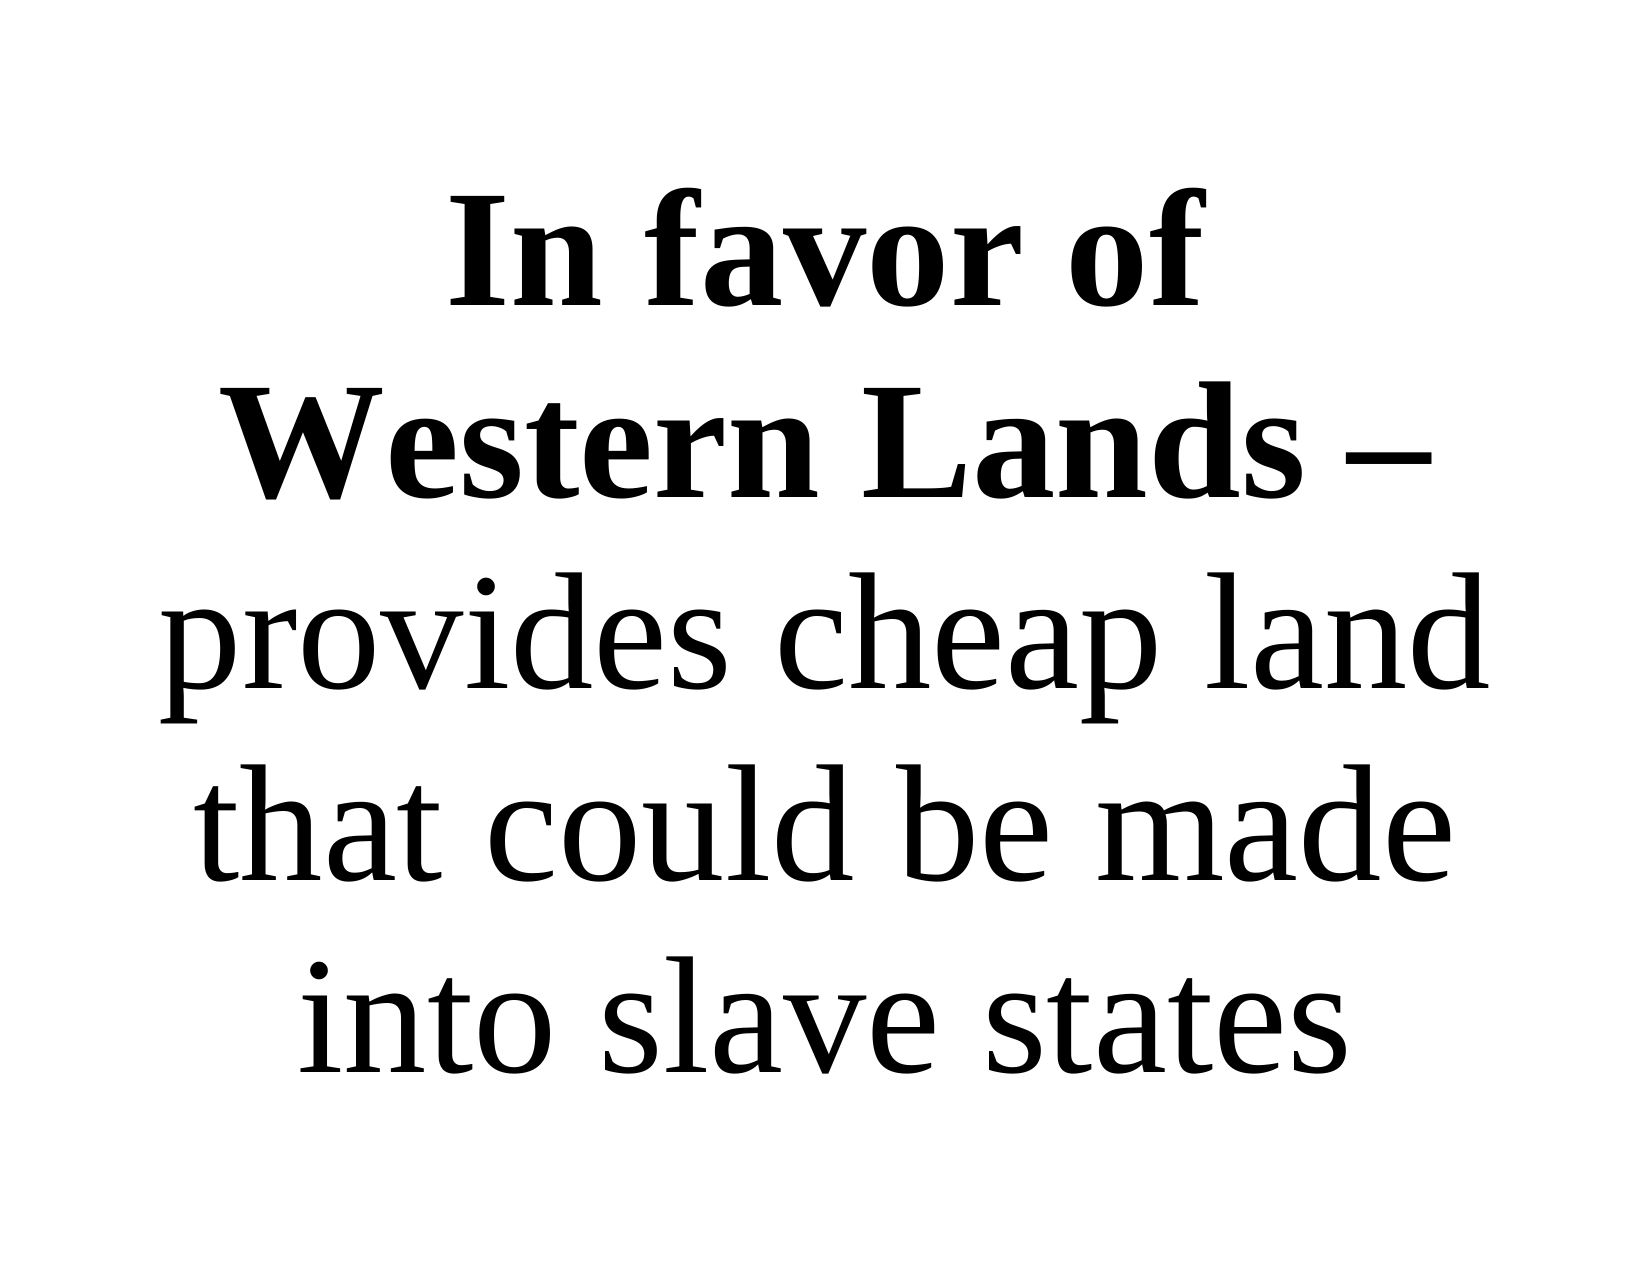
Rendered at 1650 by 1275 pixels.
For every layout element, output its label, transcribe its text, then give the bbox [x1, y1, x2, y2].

text In favor of Western Lands – provides cheap land that could be made into slave states [150, 150, 1500, 1108]
